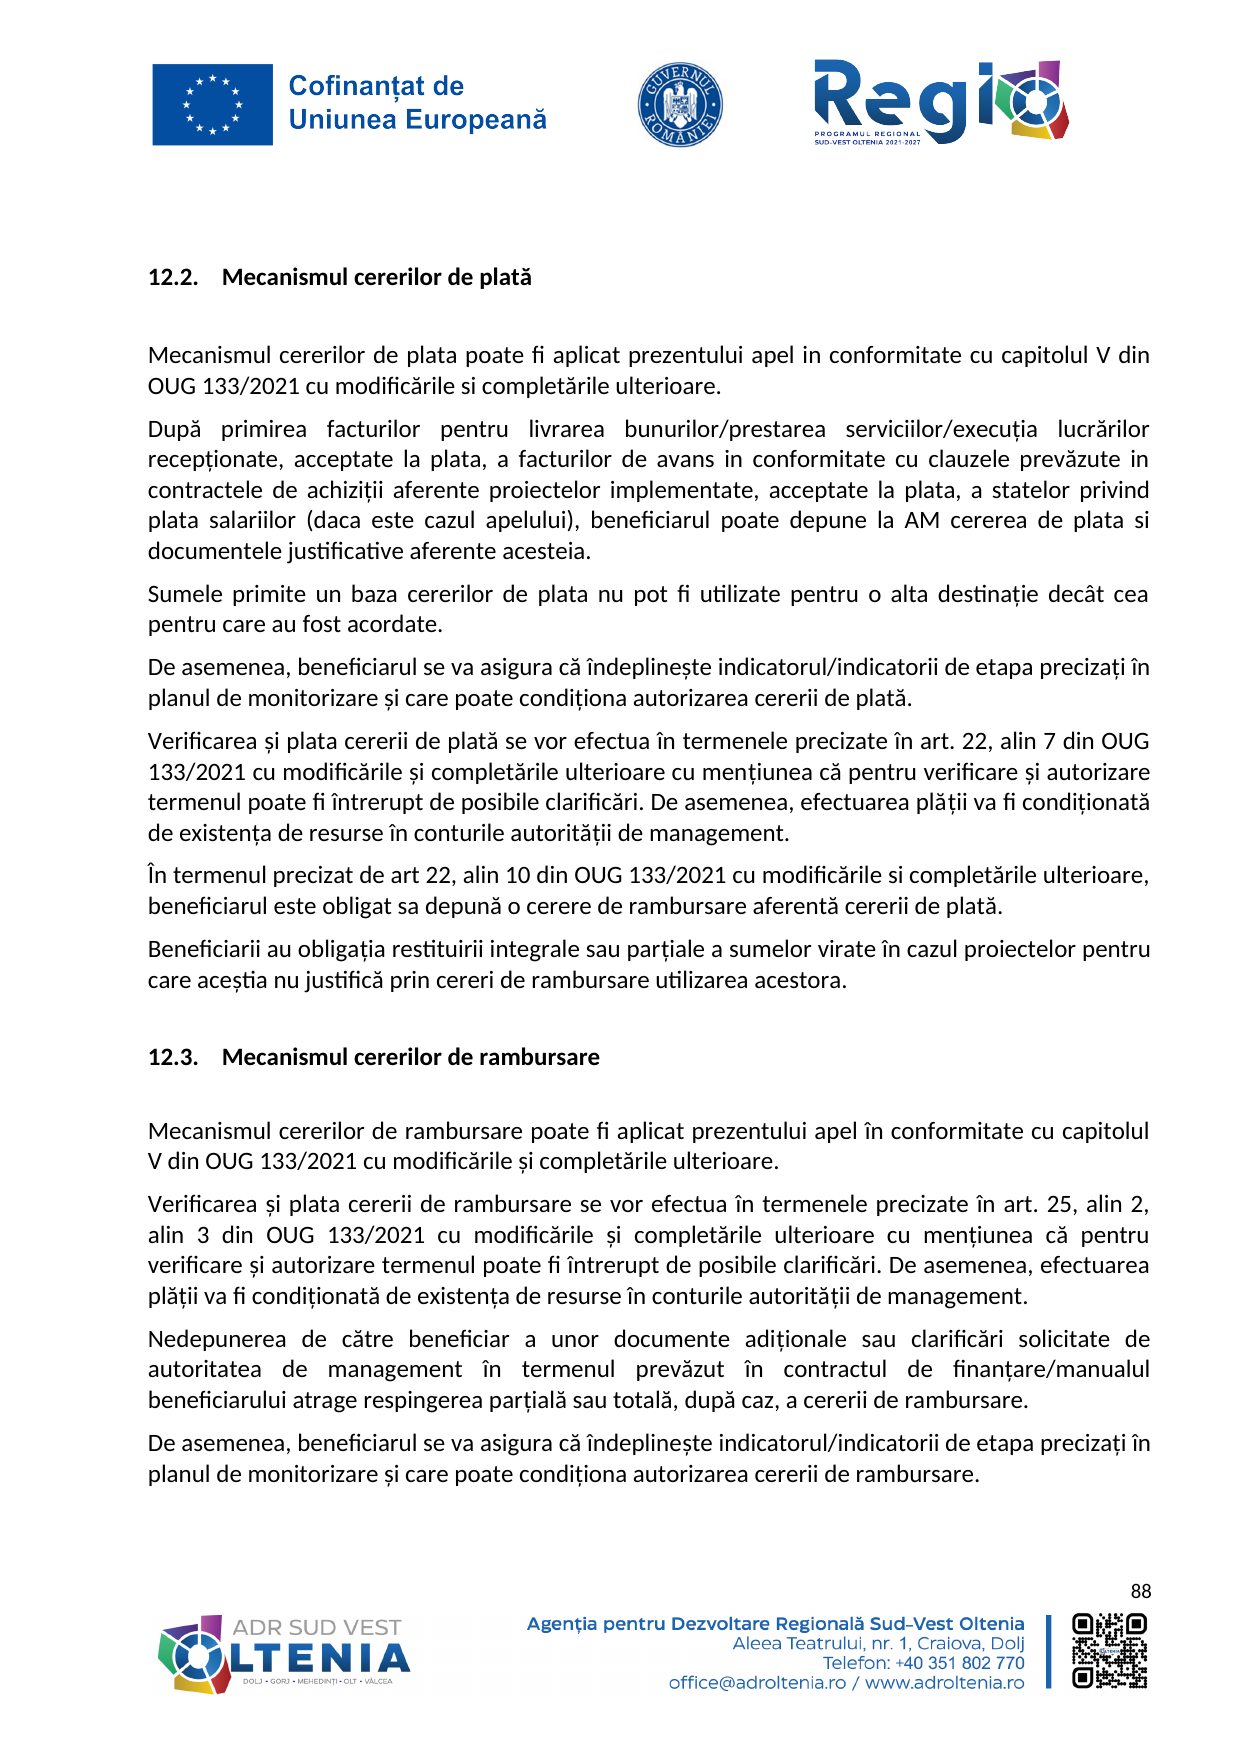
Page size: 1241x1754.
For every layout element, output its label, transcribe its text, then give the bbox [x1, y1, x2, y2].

text Verificarea și plata cererii de rambursare se vor efectua în termenele precizate în art. 25, alin 2, alin 3 din OUG 133/2021 cu modificările și completările ulterioare cu mențiunea că pentru verificare și autorizare termenul poate fi întrerupt de posibile clarificări. De asemenea, efectuarea plății va fi condiționată de existența de resurse în conturile autorităţii de management. [148, 1188, 1152, 1311]
text Beneficiarii au obligaţia restituirii integrale sau parţiale a sumelor virate în cazul proiectelor pentru care aceştia nu justifică prin cereri de rambursare utilizarea acestora. [148, 933, 1152, 994]
text Nedepunerea de către beneficiar a unor documente adiţionale sau clarificări solicitate de autoritatea de management în termenul prevăzut în contractul de finanțare/manualul beneficiarului atrage respingerea parţială sau totală, după caz, a cererii de rambursare. [148, 1323, 1152, 1415]
text Sumele primite un baza cererilor de plata nu pot fi utilizate pentru o alta destinație decât cea pentru care au fost acordate. [148, 578, 1152, 639]
picture [633, 60, 728, 149]
text Mecanismul cererilor de rambursare poate fi aplicat prezentului apel în conformitate cu capitolul V din OUG 133/2021 cu modificările și completările ulterioare. [148, 1115, 1152, 1176]
text Verificarea și plata cererii de plată se vor efectua în termenele precizate în art. 22, alin 7 din OUG 133/2021 cu modificările și completările ulterioare cu menţiunea că pentru verificare și autorizare termenul poate fi întrerupt de posibile clarificări. De asemenea, efectuarea plăţii va fi condiționată de existența de resurse în conturile autorităţii de management. [148, 725, 1152, 847]
text După primirea facturilor pentru livrarea bunurilor/prestarea serviciilor/execuția lucrărilor recepționate, acceptate la plata, a facturilor de avans in conformitate cu clauzele prevăzute in contractele de achiziții aferente proiectelor implementate, acceptate la plata, a statelor privind plata salariilor (daca este cazul apelului), beneficiarul poate depune la AM cererea de plata si documentele justificative aferente acesteia. [148, 413, 1152, 566]
picture [812, 58, 1071, 147]
text De asemenea, beneficiarul se va asigura că îndeplinește indicatorul/indicatorii de etapa precizați în planul de monitorizare și care poate condiționa autorizarea cererii de plată. [148, 652, 1152, 713]
picture [147, 59, 549, 149]
subtitle 12.2. Mecanismul cererilor de plată [148, 261, 1152, 292]
text De asemenea, beneficiarul se va asigura că îndeplineşte indicatorul/indicatorii de etapa precizați în planul de monitorizare și care poate condiționa autorizarea cererii de rambursare. [148, 1427, 1152, 1488]
subtitle 12.3. Mecanismul cererilor de rambursare [148, 1041, 1152, 1072]
text În termenul precizat de art 22, alin 10 din OUG 133/2021 cu modificările si completările ulterioare, beneficiarul este obligat sa depună o cerere de rambursare aferentă cererii de plată. [148, 860, 1152, 921]
picture [148, 1604, 1152, 1701]
text Mecanismul cererilor de plata poate fi aplicat prezentului apel in conformitate cu capitolul V din OUG 133/2021 cu modificările si completările ulterioare. [148, 339, 1152, 400]
